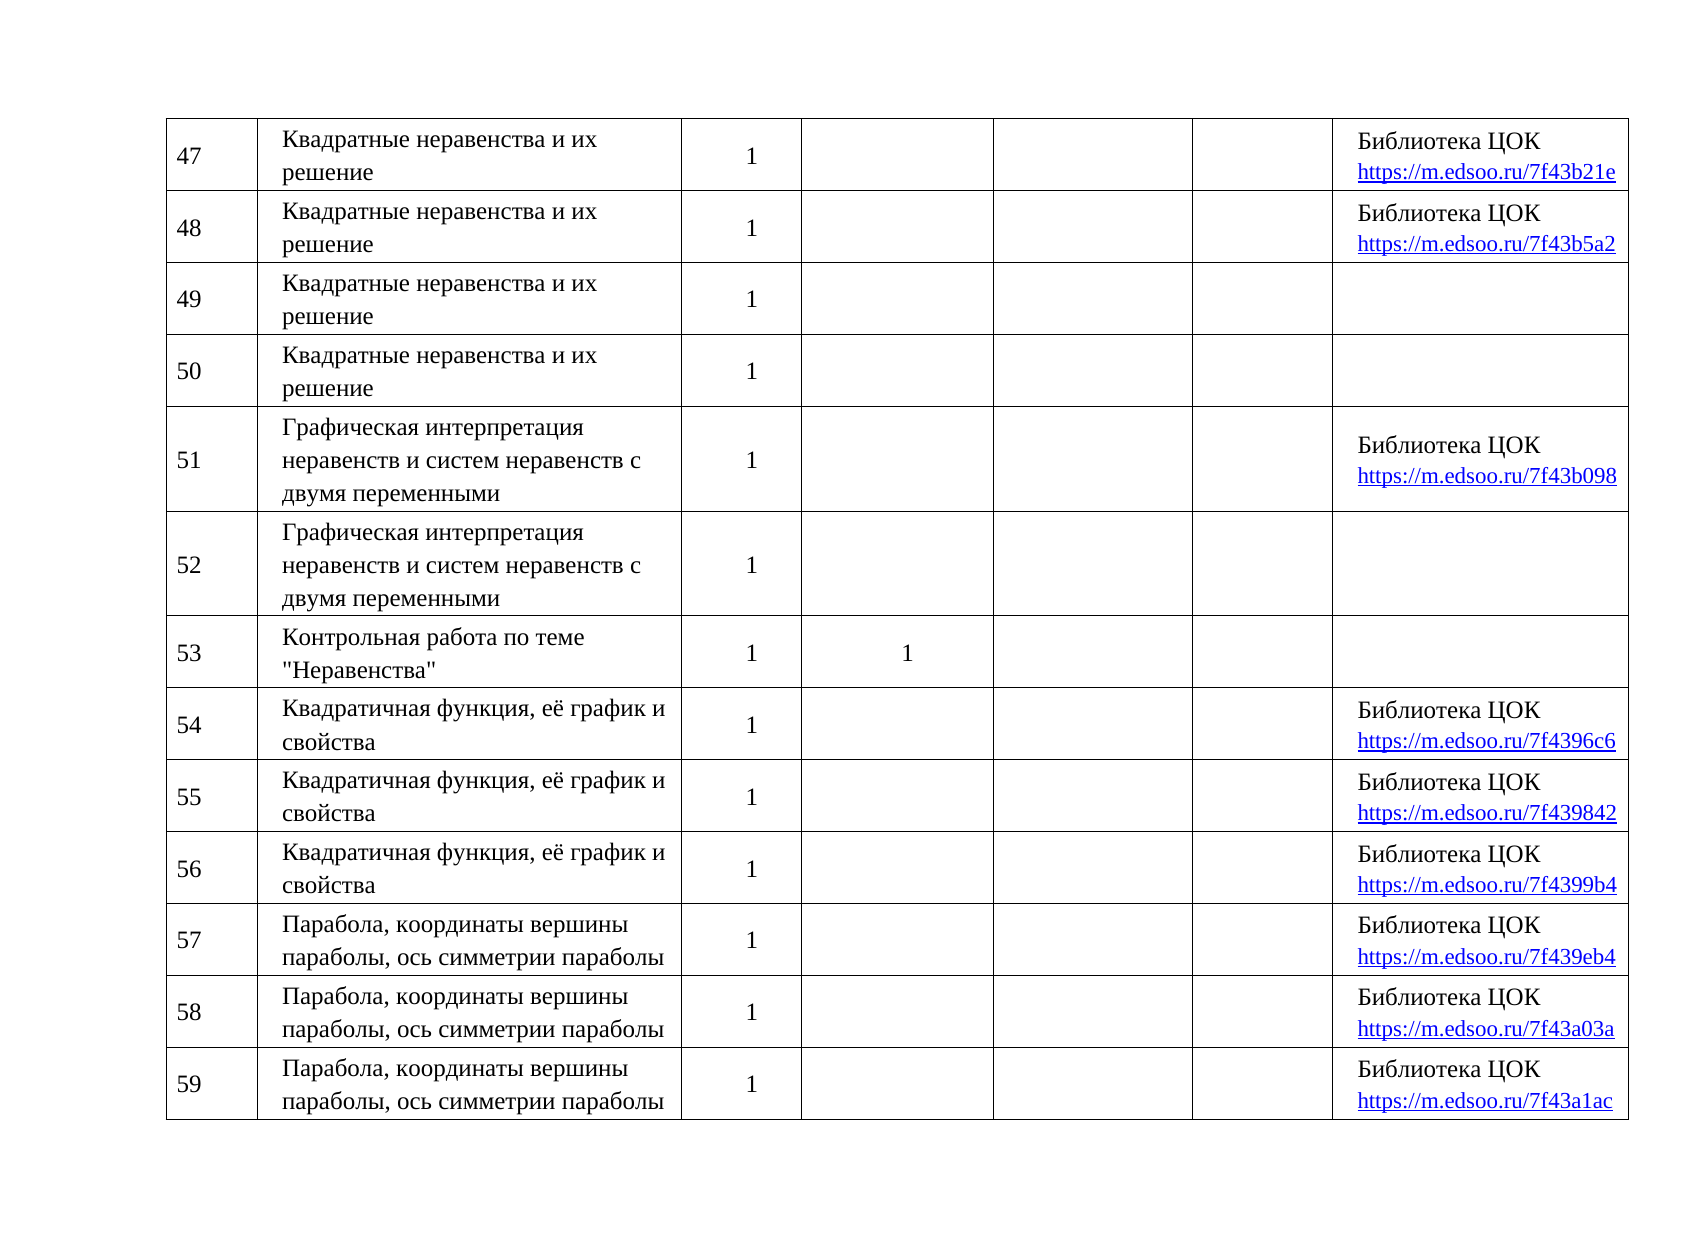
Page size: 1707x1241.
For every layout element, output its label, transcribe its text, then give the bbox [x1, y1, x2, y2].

table_cell Библиотека ЦОК https://m.edsoo.ru/7f4399b4 [1333, 832, 1628, 903]
table_cell [802, 976, 993, 1047]
table_cell [802, 688, 993, 759]
table_cell Библиотека ЦОК https://m.edsoo.ru/7f43b21e [1333, 119, 1628, 190]
table_cell 55 [167, 760, 257, 831]
table_cell [1333, 616, 1628, 687]
table_cell Парабола, координаты вершины параболы, ось симметрии параболы [258, 904, 681, 975]
table_cell 53 [167, 616, 257, 687]
table_cell 1 [682, 832, 801, 903]
table_cell [802, 832, 993, 903]
table_cell 1 [682, 407, 801, 511]
table_cell [994, 335, 1192, 406]
table_cell [994, 263, 1192, 334]
table_cell [994, 616, 1192, 687]
table_cell [994, 976, 1192, 1047]
table_cell Контрольная работа по теме "Неравенства" [258, 616, 681, 687]
table_cell [994, 191, 1192, 262]
table_cell Квадратичная функция, её график и свойства [258, 832, 681, 903]
table_cell Библиотека ЦОК https://m.edsoo.ru/7f4396c6 [1333, 688, 1628, 759]
table_cell [1193, 191, 1332, 262]
table_cell 54 [167, 688, 257, 759]
table_cell 49 [167, 263, 257, 334]
table_cell 50 [167, 335, 257, 406]
table_cell [994, 904, 1192, 975]
table_cell [802, 904, 993, 975]
table_cell 1 [682, 904, 801, 975]
table_cell 1 [682, 976, 801, 1047]
table_cell Библиотека ЦОК https://m.edsoo.ru/7f439842 [1333, 760, 1628, 831]
table_cell 1 [682, 616, 801, 687]
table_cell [258, 119, 681, 190]
table_cell [1193, 904, 1332, 975]
table_cell Квадратные неравенства и их решение [258, 335, 681, 406]
table_cell [1193, 263, 1332, 334]
table_cell [802, 263, 993, 334]
table_cell Графическая интерпретация неравенств и систем неравенств с двумя переменными [258, 407, 681, 511]
table_cell [994, 1048, 1192, 1118]
table_cell 58 [167, 976, 257, 1047]
table_cell [994, 832, 1192, 903]
table_cell [994, 407, 1192, 511]
table_cell Квадратные неравенства и их решение [258, 191, 681, 262]
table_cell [258, 976, 681, 1047]
table_cell [802, 760, 993, 831]
table_cell 57 [167, 904, 257, 975]
table_cell Квадратичная функция, её график и свойства [258, 688, 681, 759]
table_cell [1333, 512, 1628, 615]
table_cell [802, 512, 993, 615]
table_cell [1193, 832, 1332, 903]
table_cell [1193, 688, 1332, 759]
table_cell [1193, 1048, 1332, 1118]
table_cell 1 [682, 263, 801, 334]
table_cell Графическая интерпретация неравенств и систем неравенств с двумя переменными [258, 512, 681, 615]
table_cell Библиотека ЦОК https://m.edsoo.ru/7f43a03a [1333, 976, 1628, 1047]
table_cell [994, 119, 1192, 190]
table_cell 52 [167, 512, 257, 615]
table_cell [1333, 263, 1628, 334]
table_cell 59 [167, 1048, 257, 1118]
table_cell 1 [802, 616, 993, 687]
table_cell [802, 119, 993, 190]
table_cell [1193, 335, 1332, 406]
table_cell Квадратичная функция, её график и свойства [258, 760, 681, 831]
table_cell [1193, 119, 1332, 190]
table_cell [1193, 976, 1332, 1047]
table_cell 47 [167, 119, 257, 190]
table_cell 1 [682, 688, 801, 759]
table_cell [802, 407, 993, 511]
table_cell 1 [682, 760, 801, 831]
table_cell Библиотека ЦОК https://m.edsoo.ru/7f43b5a2 [1333, 191, 1628, 262]
table_cell 56 [167, 832, 257, 903]
table_cell Библиотека ЦОК https://m.edsoo.ru/7f43b098 [1333, 407, 1628, 511]
table_cell 48 [167, 191, 257, 262]
table_cell [1193, 407, 1332, 511]
table_cell [1193, 512, 1332, 615]
table_cell Библиотека ЦОК https://m.edsoo.ru/7f439eb4 [1333, 904, 1628, 975]
table_cell 1 [682, 191, 801, 262]
table_cell [994, 760, 1192, 831]
table_cell 1 [682, 1048, 801, 1118]
table_cell [802, 335, 993, 406]
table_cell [258, 1048, 681, 1118]
table_cell [802, 1048, 993, 1118]
table_cell 1 [682, 512, 801, 615]
table_cell 1 [682, 335, 801, 406]
table_cell [994, 512, 1192, 615]
table_cell [802, 191, 993, 262]
table_cell 51 [167, 407, 257, 511]
table_cell [1333, 335, 1628, 406]
table_cell [1193, 616, 1332, 687]
table_cell 1 [682, 119, 801, 190]
table_cell Библиотека ЦОК https://m.edsoo.ru/7f43a1ac [1333, 1048, 1628, 1118]
table_cell Квадратные неравенства и их решение [258, 263, 681, 334]
table_cell [1193, 760, 1332, 831]
table_cell [994, 688, 1192, 759]
